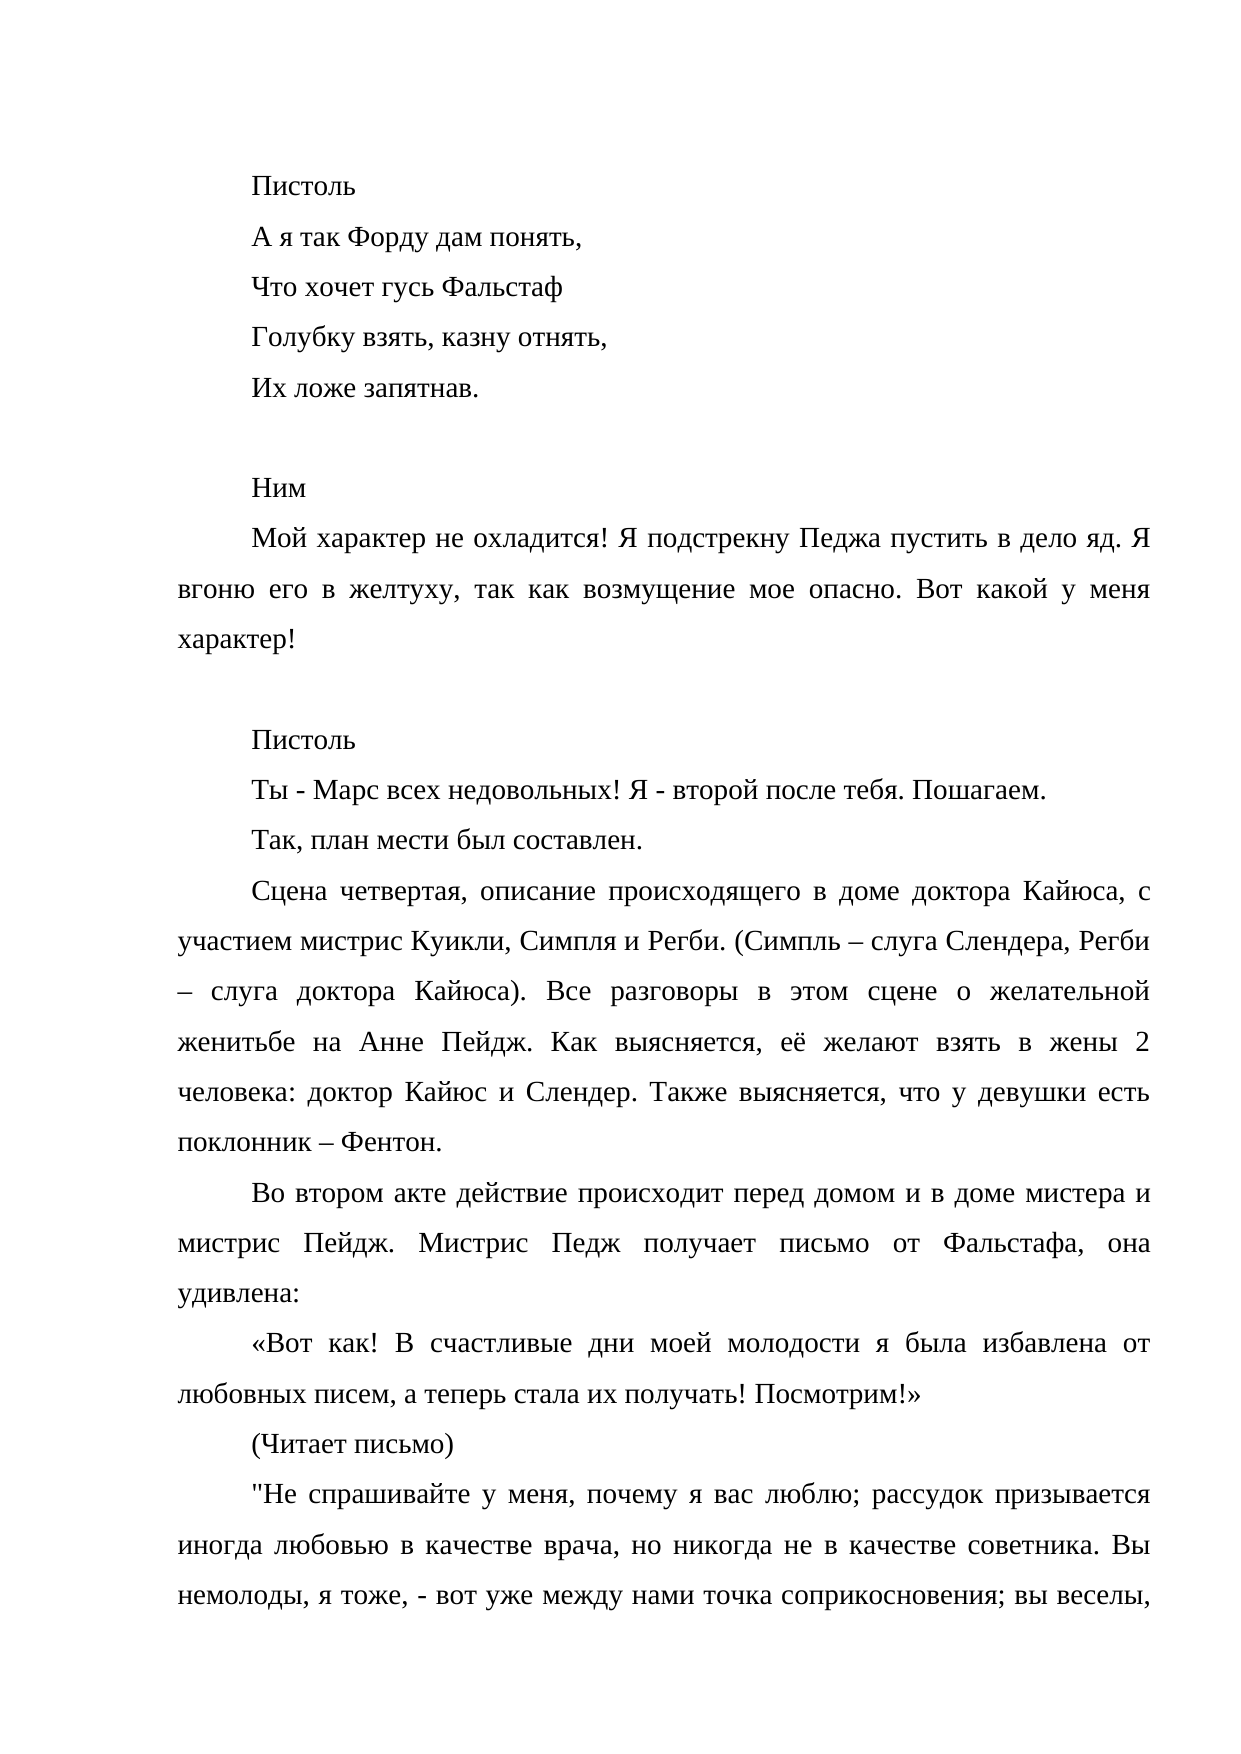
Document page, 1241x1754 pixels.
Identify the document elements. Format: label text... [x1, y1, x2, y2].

text Так, план мести был составлен. [177, 822, 1152, 856]
text Голубку взять, казну отнять, [177, 319, 1152, 353]
text (Читает письмо) [177, 1426, 1152, 1460]
text Ним [177, 470, 1152, 504]
text Их ложе запятнав. [177, 370, 1152, 403]
text Во втором акте действие происходит перед домом и в доме мистера и мистрис Пейдж. Мистрис Педж получает письмо от Фальстафа, она удивлена: [177, 1175, 1152, 1309]
text Сцена четвертая, описание происходящего в доме доктора Кайюса, с участием мистрис Куикли, Симпля и Регби. (Симпль – слуга Слендера, Регби – слуга доктора Кайюса). Все разговоры в этом сцене о желательной женитьбе на Анне Пейдж. Как выясняется, её желают взять в жены 2 человека: доктор Кайюс и Слендер. Также выясняется, что у девушки есть поклонник – Фентон. [177, 873, 1152, 1158]
text Ты - Марс всех недовольных! Я - второй после тебя. Пошагаем. [177, 772, 1152, 806]
text Что хочет гусь Фальстаф [177, 269, 1152, 303]
text Пистоль [177, 722, 1152, 755]
text А я так Форду дам понять, [177, 219, 1152, 252]
text Пистоль [177, 168, 1152, 202]
text Мой характер не охладится! Я подстрекну Педжа пустить в дело яд. Я вгоню его в желтуху, так как возмущение мое опасно. Вот какой у меня характер! [177, 521, 1152, 655]
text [177, 1477, 1152, 1611]
text «Вот как! В счастливые дни моей молодости я была избавлена от любовных писем, а теперь стала их получать! Посмотрим!» [177, 1326, 1152, 1409]
